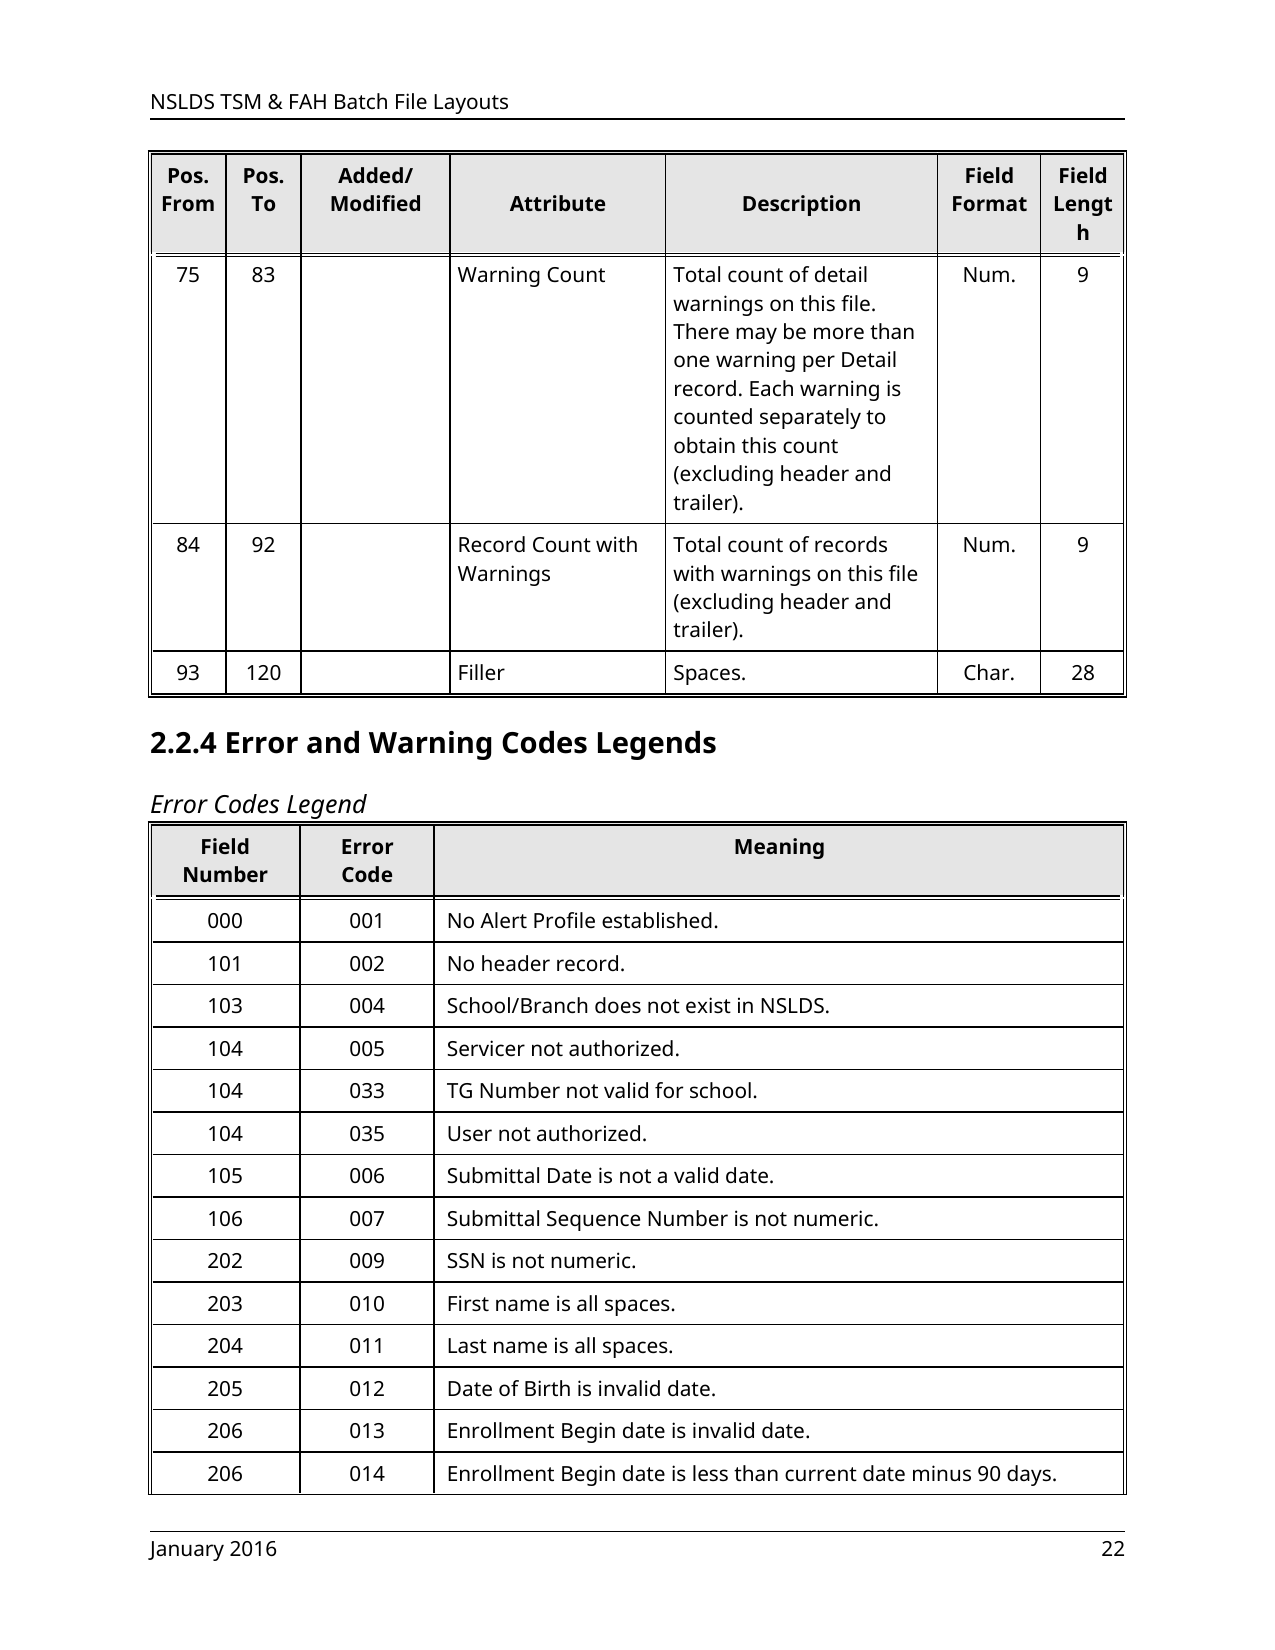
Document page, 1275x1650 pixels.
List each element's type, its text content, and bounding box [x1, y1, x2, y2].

table_cell School/Branch does not exist in NSLDS. [435, 985, 1123, 1026]
table_cell No header record. [435, 943, 1123, 983]
table_cell TG Number not valid for school. [435, 1070, 1123, 1111]
table_cell 203 [152, 1282, 299, 1323]
table_cell [302, 652, 449, 693]
table_cell 011 [301, 1325, 433, 1366]
table_header Description [666, 155, 937, 252]
subtitle Error Codes Legend [150, 787, 1125, 821]
table_cell 012 [301, 1368, 433, 1408]
table_cell [302, 257, 449, 522]
table_cell Total count of detail warnings on this file. There may be more than one warning per Detail record. Each warning is counted separately to obtain this count (excluding header and trailer). [666, 257, 937, 522]
table_cell Warning Count [451, 257, 665, 522]
table_cell Total count of records with warnings on this file (excluding header and trailer). [666, 524, 937, 650]
table_cell 101 [152, 942, 299, 983]
table_cell 9 [1041, 253, 1125, 522]
table_header Added/ Modified [302, 155, 449, 252]
table_cell 205 [152, 1367, 299, 1408]
table_cell 005 [301, 1028, 433, 1068]
table_cell 014 [301, 1453, 433, 1493]
table_cell 104 [152, 1112, 299, 1153]
table_header Pos. From [152, 155, 225, 252]
table_cell 103 [152, 985, 299, 1026]
table_cell 93 [152, 651, 225, 693]
table_cell [302, 524, 449, 650]
table_cell First name is all spaces. [435, 1283, 1123, 1323]
table_cell 206 [152, 1452, 299, 1493]
table_cell Date of Birth is invalid date. [435, 1368, 1123, 1408]
subtitle Error and Warning Codes Legends [150, 722, 1125, 762]
table_cell 83 [227, 257, 300, 522]
table_cell User not authorized. [435, 1113, 1123, 1153]
table_header Attribute [451, 155, 665, 252]
table_cell Servicer not authorized. [435, 1028, 1123, 1068]
table_cell 28 [1041, 652, 1123, 693]
table_cell 104 [152, 1027, 299, 1068]
table_cell 92 [227, 524, 300, 650]
table_cell 007 [301, 1198, 433, 1238]
table_cell 013 [301, 1410, 433, 1451]
table_header Field Length [1041, 155, 1123, 252]
table_cell Num. [938, 257, 1040, 522]
table_cell 105 [152, 1155, 299, 1196]
table_header Meaning [435, 826, 1123, 895]
table_cell 120 [227, 652, 300, 693]
table_cell 004 [301, 985, 433, 1026]
table_cell 104 [152, 1070, 299, 1111]
table_header Pos. To [227, 155, 300, 252]
table_header Field Format [938, 155, 1040, 252]
table_cell Submittal Sequence Number is not numeric. [435, 1198, 1123, 1238]
table_header Error Code [301, 826, 433, 895]
table_cell 202 [152, 1240, 299, 1281]
table_cell 010 [301, 1283, 433, 1323]
table_header Field Number [152, 826, 299, 895]
table_cell 204 [152, 1325, 299, 1366]
table_cell Last name is all spaces. [435, 1325, 1123, 1366]
table_cell 002 [301, 943, 433, 983]
table_cell 009 [301, 1240, 433, 1281]
table_cell 75 [150, 253, 225, 522]
table_cell Filler [451, 652, 665, 693]
table_cell Enrollment Begin date is less than current date minus 90 days. [435, 1453, 1123, 1493]
table_cell 001 [301, 900, 433, 941]
table_cell SSN is not numeric. [435, 1240, 1123, 1281]
table_cell Enrollment Begin date is invalid date. [435, 1410, 1123, 1451]
table_cell 033 [301, 1070, 433, 1111]
table_cell Char. [938, 652, 1040, 693]
table_cell 000 [150, 895, 299, 941]
table_cell 206 [152, 1410, 299, 1451]
table_cell Spaces. [666, 652, 937, 693]
table_cell 006 [301, 1155, 433, 1196]
table_cell Submittal Date is not a valid date. [435, 1155, 1123, 1196]
table_cell Record Count with Warnings [451, 524, 665, 650]
table_cell 9 [1041, 524, 1123, 650]
table_cell 035 [301, 1113, 433, 1153]
table_cell 106 [152, 1197, 299, 1238]
table_cell Num. [938, 524, 1040, 650]
table_cell No Alert Profile established. [435, 895, 1125, 941]
table_cell 84 [152, 524, 225, 650]
